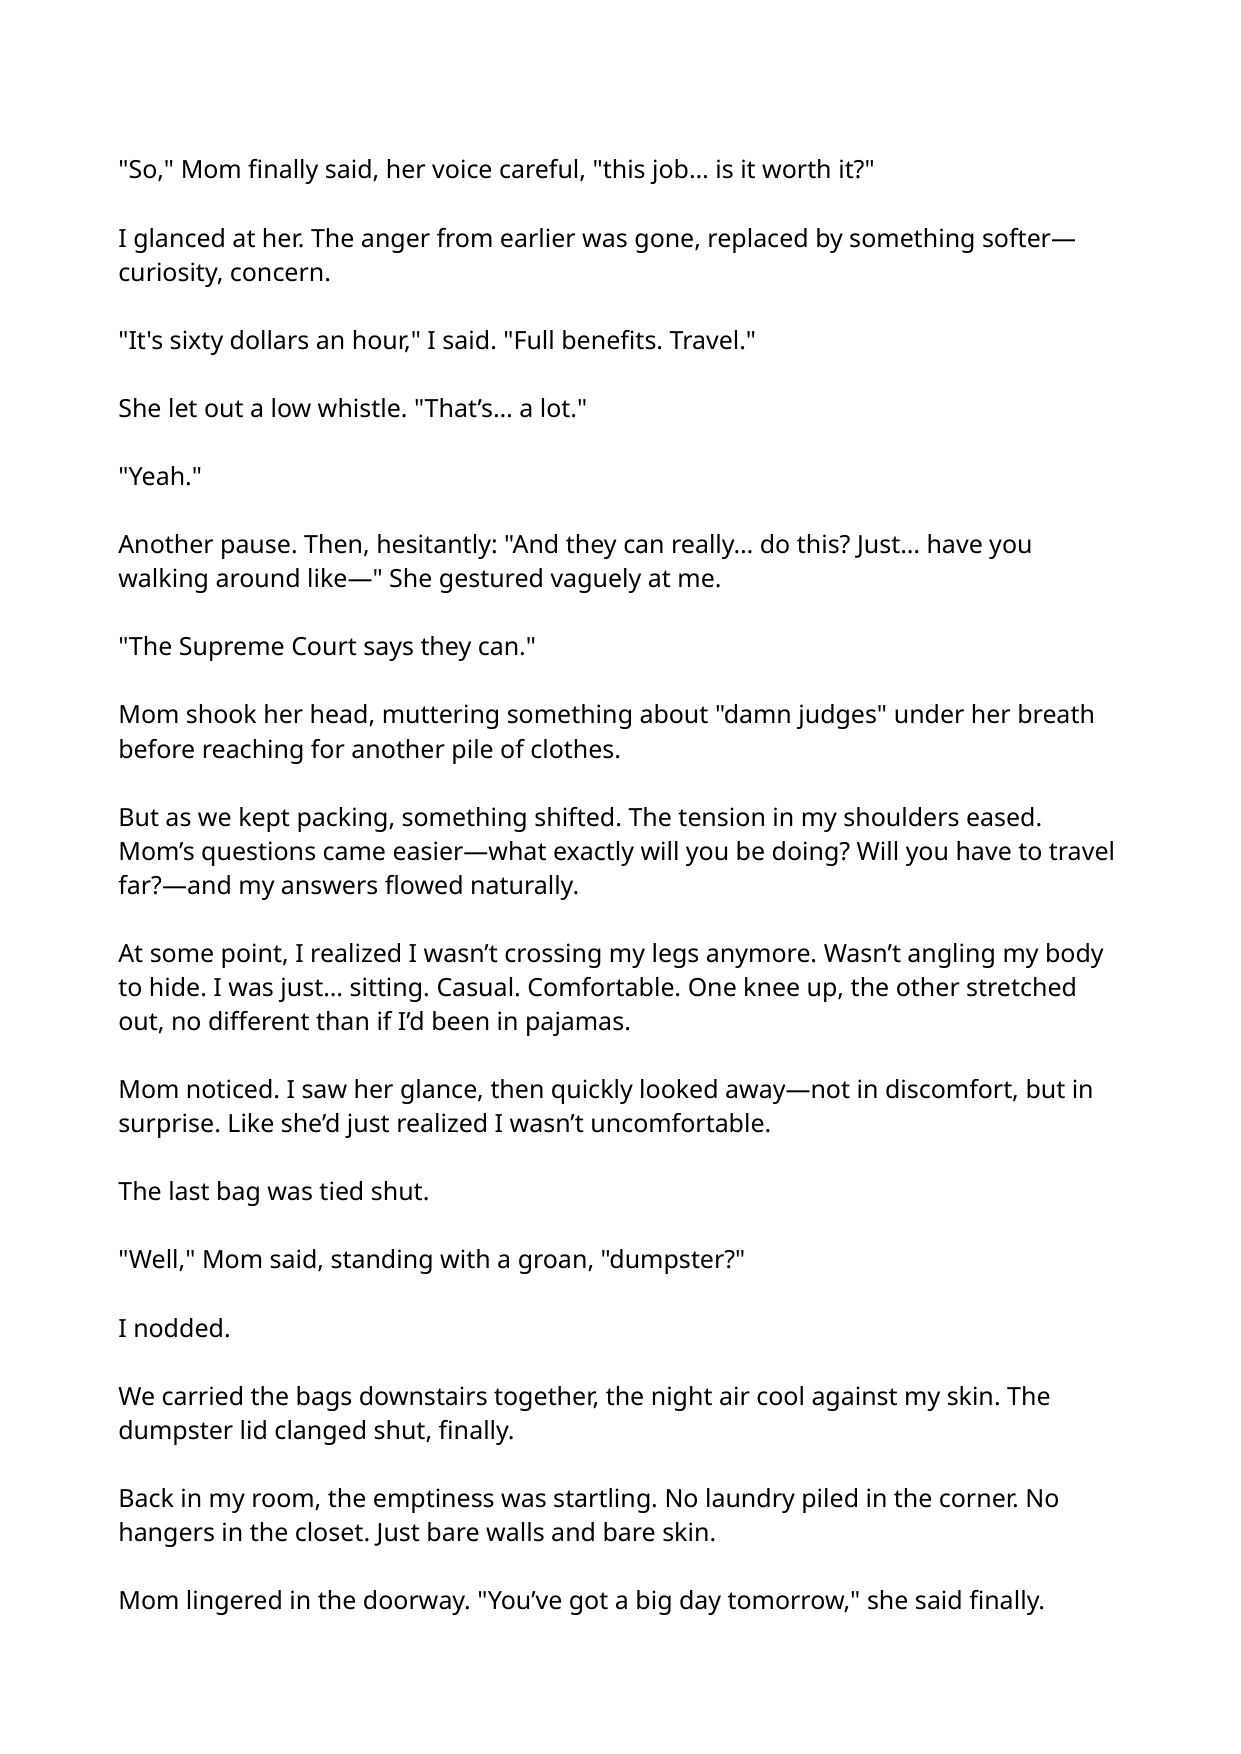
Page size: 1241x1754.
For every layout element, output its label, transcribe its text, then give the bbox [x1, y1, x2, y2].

text The last bag was tied shut. [118, 1174, 1122, 1208]
text I nodded. [118, 1310, 1122, 1344]
text "The Supreme Court says they can." [118, 629, 1122, 663]
text "It's sixty dollars an hour," I said. "Full benefits. Travel." [118, 322, 1122, 357]
text We carried the bags downstairs together, the night air cool against my skin. The dumpster lid clanged shut, finally. [118, 1378, 1122, 1447]
text Another pause. Then, hesitantly: "And they can really… do this? Just… have you walking around like—" She gestured vaguely at me. [118, 527, 1122, 595]
text I glanced at her. The anger from earlier was gone, replaced by something softer—curiosity, concern. [118, 220, 1122, 288]
text "So," Mom finally said, her voice careful, "this job… is it worth it?" [118, 152, 1122, 186]
text Back in my room, the emptiness was startling. No laundry piled in the corner. No hangers in the closet. Just bare walls and bare skin. [118, 1481, 1122, 1549]
text At some point, I realized I wasn’t crossing my legs anymore. Wasn’t angling my body to hide. I was just… sitting. Casual. Comfortable. One knee up, the other stretched out, no different than if I’d been in pajamas. [118, 936, 1122, 1038]
text Mom lingered in the doorway. "You’ve got a big day tomorrow," she said finally. [118, 1583, 1122, 1617]
text Mom noticed. I saw her glance, then quickly looked away—not in discomfort, but in surprise. Like she’d just realized I wasn’t uncomfortable. [118, 1072, 1122, 1140]
text She let out a low whistle. "That’s… a lot." [118, 391, 1122, 425]
text "Yeah." [118, 459, 1122, 493]
text "Well," Mom said, standing with a groan, "dumpster?" [118, 1242, 1122, 1276]
text Mom shook her head, muttering something about "damn judges" under her breath before reaching for another pile of clothes. [118, 697, 1122, 765]
text But as we kept packing, something shifted. The tension in my shoulders eased. Mom’s questions came easier—what exactly will you be doing? Will you have to travel far?—and my answers flowed naturally. [118, 799, 1122, 902]
